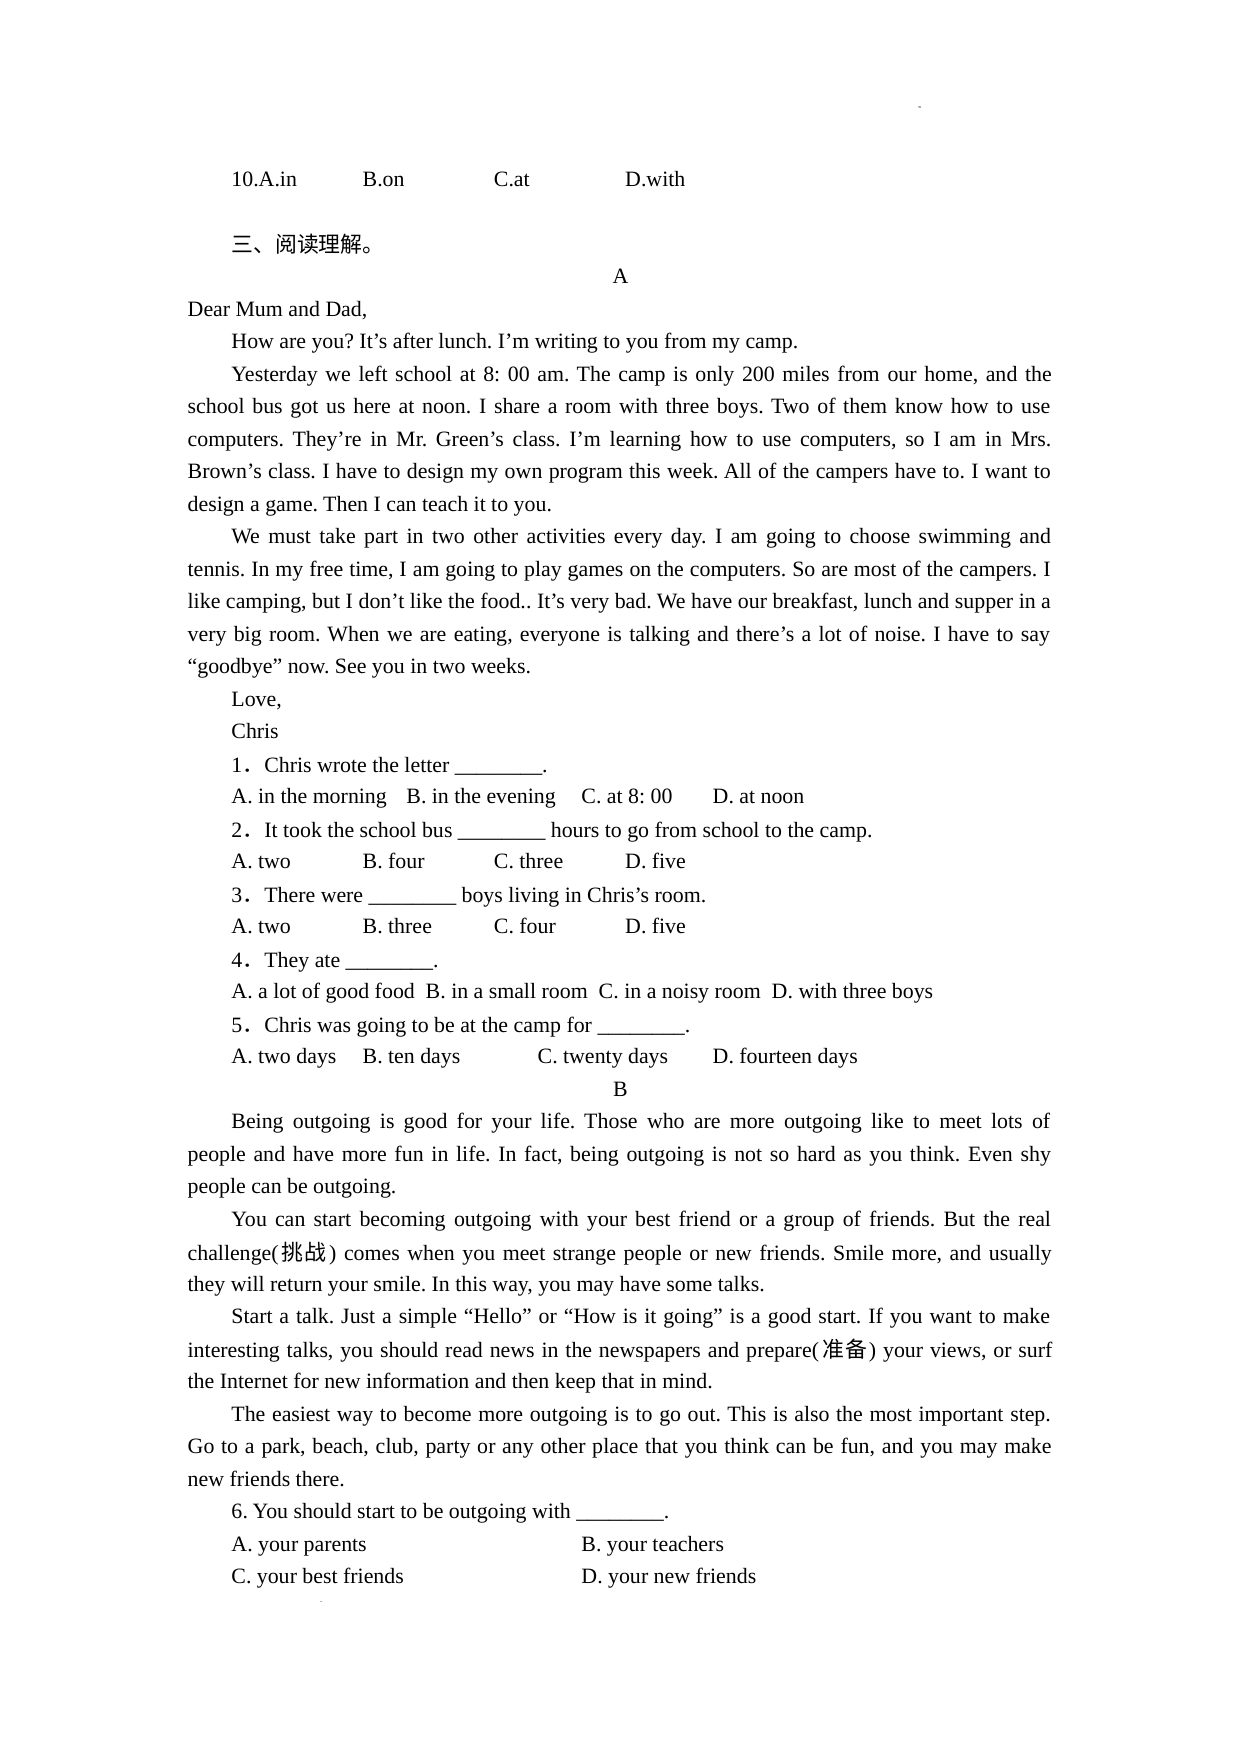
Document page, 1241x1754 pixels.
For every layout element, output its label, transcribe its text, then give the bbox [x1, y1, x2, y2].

text The easiest way to become more outgoing is to go out. This is also the most important step. Go to a park, beach, club, party or any other place that you think can be fun, and you may make new friends there. [187, 1397, 1053, 1494]
text Being outgoing is good for your life. Those who are more outgoing like to meet lots of people and have more fun in life. In fact, being outgoing is not so hard as you think. Even shy people can be outgoing. [187, 1104, 1053, 1202]
text How are you? It’s after lunch. I’m writing to you from my camp. [187, 324, 1053, 357]
text Start a talk. Just a simple “Hello” or “How is it going” is a good start. If you want to make interesting talks, you should read news in the newspapers and prepare(准备) your views, or surf the Internet for new information and then keep that in mind. [187, 1299, 1053, 1397]
text Dear Mum and Dad, [187, 292, 1053, 324]
text 5．Chris was going to be at the camp for ________. [187, 1007, 1053, 1039]
text Chris [187, 714, 1053, 747]
text 3．There were ________ boys living in Chris’s room. [187, 877, 1053, 909]
text 10.A.in B.on C.at D.with [187, 162, 1053, 194]
text Yesterday we left school at 8: 00 am. The camp is only 200 miles from our home, and the school bus got us here at noon. I share a room with three boys. Two of them know how to use computers. They’re in Mr. Green’s class. I’m learning how to use computers, so I am in Mrs. Brown’s class. I have to design my own program this week. All of the campers have to. I want to design a game. Then I can teach it to you. [187, 357, 1053, 519]
text 2．It took the school bus ________ hours to go from school to the camp. [187, 812, 1053, 844]
text A. two B. four C. three D. five [187, 844, 1053, 877]
text A. two B. three C. four D. five [187, 909, 1053, 942]
text 4．They ate ________. [187, 942, 1053, 974]
text C. your best friends D. your new friends [187, 1559, 1053, 1592]
text B [187, 1072, 1053, 1104]
text A. your parents B. your teachers [187, 1527, 1053, 1559]
text A [187, 259, 1053, 292]
text A. a lot of good food B. in a small room C. in a noisy room D. with three boys [187, 974, 1053, 1007]
text A. in the morning B. in the evening C. at 8: 00 D. at noon [187, 779, 1053, 812]
text You can start becoming outgoing with your best friend or a group of friends. But the real challenge(挑战) comes when you meet strange people or new friends. Smile more, and usually they will return your smile. In this way, you may have some talks. [187, 1202, 1053, 1299]
text 三、阅读理解。 [187, 227, 1053, 259]
text We must take part in two other activities every day. I am going to choose swimming and tennis. In my free time, I am going to play games on the computers. So are most of the campers. I like camping, but I don’t like the food.. It’s very bad. We have our breakfast, lunch and supper in a very big room. When we are eating, everyone is talking and there’s a lot of noise. I have to say “goodbye” now. See you in two weeks. [187, 519, 1053, 682]
text 1．Chris wrote the letter ________. [187, 747, 1053, 779]
text 6. You should start to be outgoing with ________. [187, 1494, 1053, 1527]
text A. two days B. ten days C. twenty days D. fourteen days [187, 1039, 1053, 1072]
text Love, [187, 682, 1053, 714]
